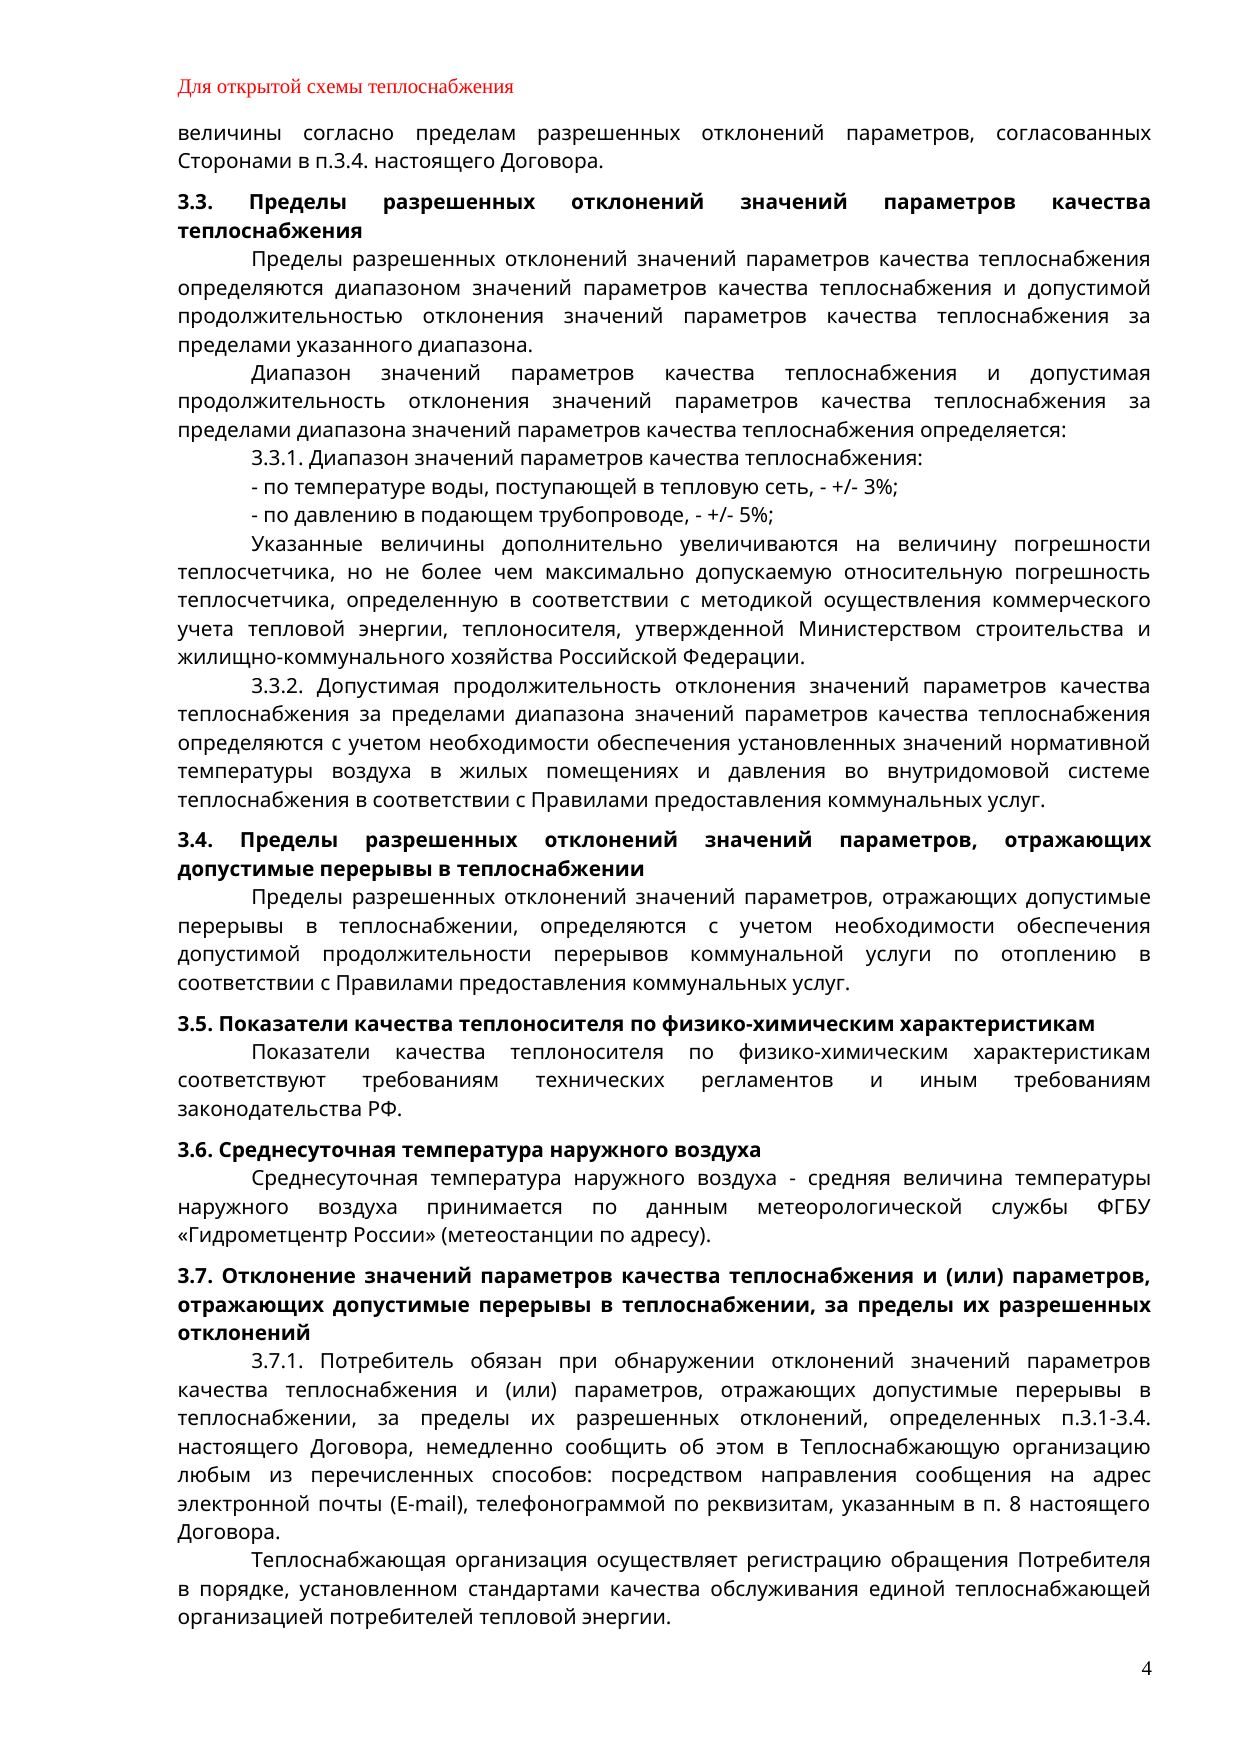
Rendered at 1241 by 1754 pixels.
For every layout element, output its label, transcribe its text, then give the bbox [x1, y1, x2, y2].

text Теплоснабжающая организация осуществляет регистрацию обращения Потребителя в порядке, установленном стандартами качества обслуживания единой теплоснабжающей организацией потребителей тепловой энергии. [177, 1546, 1152, 1631]
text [177, 118, 1152, 175]
text 3.4. Пределы разрешенных отклонений значений параметров, отражающих допустимые перерывы в теплоснабжении [177, 826, 1152, 882]
text 3.7. Отклонение значений параметров качества теплоснабжения и (или) параметров, отражающих допустимые перерывы в теплоснабжении, за пределы их разрешенных отклонений [177, 1261, 1152, 1347]
text Пределы разрешенных отклонений значений параметров качества теплоснабжения определяются диапазоном значений параметров качества теплоснабжения и допустимой продолжительностью отклонения значений параметров качества теплоснабжения за пределами указанного диапазона. [177, 244, 1152, 358]
text Среднесуточная температура наружного воздуха - средняя величина температуры наружного воздуха принимается по данным метеорологической службы ФГБУ «Гидрометцентр России» (метеостанции по адресу). [177, 1163, 1152, 1249]
text - по температуре воды, поступающей в тепловую сеть, - +/- 3%; [177, 472, 1152, 500]
text 3.3. Пределы разрешенных отклонений значений параметров качества теплоснабжения [177, 187, 1152, 244]
text 3.5. Показатели качества теплоносителя по физико-химическим характеристикам [177, 1009, 1152, 1037]
text 3.6. Среднесуточная температура наружного воздуха [177, 1135, 1152, 1163]
text Пределы разрешенных отклонений значений параметров, отражающих допустимые перерывы в теплоснабжении, определяются с учетом необходимости обеспечения допустимой продолжительности перерывов коммунальной услуги по отоплению в соответствии с Правилами предоставления коммунальных услуг. [177, 882, 1152, 996]
text Показатели качества теплоносителя по физико-химическим характеристикам соответствуют требованиям технических регламентов и иным требованиям законодательства РФ. [177, 1037, 1152, 1122]
text Диапазон значений параметров качества теплоснабжения и допустимая продолжительность отклонения значений параметров качества теплоснабжения за пределами диапазона значений параметров качества теплоснабжения определяется: [177, 358, 1152, 443]
text - по давлению в подающем трубопроводе, - +/- 5%; [177, 500, 1152, 529]
text 3.3.1. Диапазон значений параметров качества теплоснабжения: [177, 443, 1152, 472]
text 3.3.2. Допустимая продолжительность отклонения значений параметров качества теплоснабжения за пределами диапазона значений параметров качества теплоснабжения определяются с учетом необходимости обеспечения установленных значений нормативной температуры воздуха в жилых помещениях и давления во внутридомовой системе теплоснабжения в соответствии с Правилами предоставления коммунальных услуг. [177, 671, 1152, 813]
text Указанные величины дополнительно увеличиваются на величину погрешности теплосчетчика, но не более чем максимально допускаемую относительную погрешность теплосчетчика, определенную в соответствии с методикой осуществления коммерческого учета тепловой энергии, теплоносителя, утвержденной Министерством строительства и жилищно-коммунального хозяйства Российской Федерации. [177, 529, 1152, 671]
text 3.7.1. Потребитель обязан при обнаружении отклонений значений параметров качества теплоснабжения и (или) параметров, отражающих допустимые перерывы в теплоснабжении, за пределы их разрешенных отклонений, определенных п.3.1-3.4. настоящего Договора, немедленно сообщить об этом в Теплоснабжающую организацию любым из перечисленных способов: посредством направления сообщения на адрес электронной почты (E-mail), телефонограммой по реквизитам, указанным в п. 8 настоящего Договора. [177, 1347, 1152, 1546]
